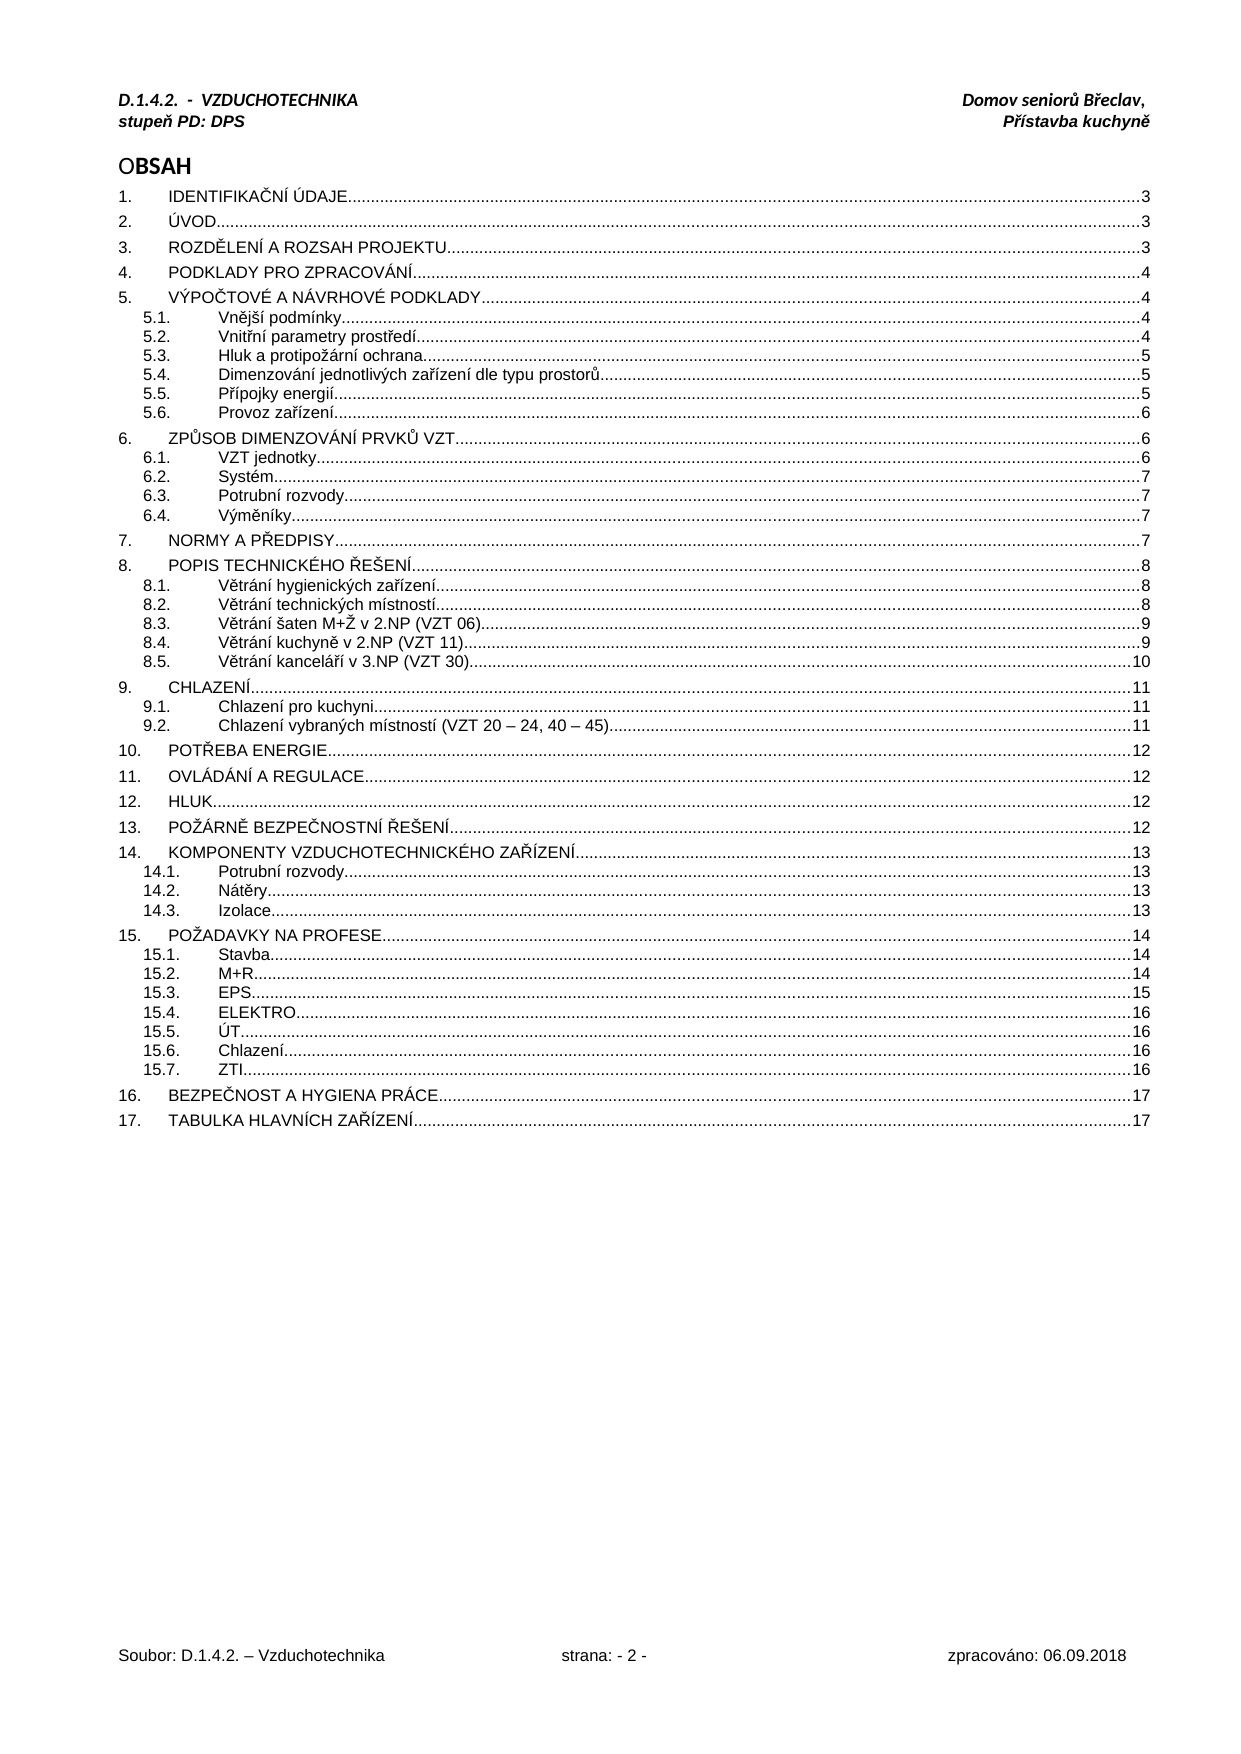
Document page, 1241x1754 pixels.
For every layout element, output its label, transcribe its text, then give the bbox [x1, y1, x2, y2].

text 15.6. Chlazení 16 [143, 1041, 1152, 1060]
text 15. POŽADAVKY NA PROFESE 14 [118, 926, 1152, 945]
text 5.4. Dimenzování jednotlivých zařízení dle typu prostorů 5 [143, 365, 1152, 384]
text 5.5. Přípojky energií 5 [143, 384, 1152, 403]
text 13. POŽÁRNĚ BEZPEČNOSTNÍ ŘEŠENÍ 12 [118, 817, 1152, 837]
text 9. CHLAZENÍ 11 [118, 677, 1152, 697]
text 5.3. Hluk a protipožární ochrana 5 [143, 346, 1152, 365]
text 4. PODKLADY PRO ZPRACOVÁNÍ 4 [118, 263, 1152, 282]
text 15.5. ÚT 16 [143, 1022, 1152, 1041]
text 1. IDENTIFIKAČNÍ ÚDAJE 3 [118, 187, 1152, 206]
text 6. ZPŮSOB DIMENZOVÁNÍ PRVKŮ VZT 6 [118, 429, 1152, 448]
text 9.2. Chlazení vybraných místností (VZT 20 – 24, 40 – 45) 11 [143, 716, 1152, 735]
text 6.3. Potrubní rozvody 7 [143, 486, 1152, 505]
text 5.2. Vnitřní parametry prostředí 4 [143, 327, 1152, 346]
text 17. TABULKA HLAVNÍCH ZAŘÍZENÍ 17 [118, 1111, 1152, 1130]
text 8.1. Větrání hygienických zařízení 8 [143, 575, 1152, 594]
text 8.3. Větrání šaten M+Ž v 2.NP (VZT 06) 9 [143, 614, 1152, 633]
text 9.1. Chlazení pro kuchyni 11 [143, 697, 1152, 716]
text 3. ROZDĚLENÍ A ROZSAH PROJEKTU 3 [118, 237, 1152, 257]
text 14.1. Potrubní rozvody 13 [143, 862, 1152, 881]
text 5. VÝPOČTOVÉ A NÁVRHOVÉ PODKLADY 4 [118, 288, 1152, 307]
text 16. BEZPEČNOST A HYGIENA PRÁCE 17 [118, 1085, 1152, 1104]
text 15.4. ELEKTRO 16 [143, 1002, 1152, 1022]
text 11. OVLÁDÁNÍ A REGULACE 12 [118, 767, 1152, 786]
text 6.2. Systém 7 [143, 467, 1152, 486]
text 8.4. Větrání kuchyně v 2.NP (VZT 11) 9 [143, 633, 1152, 652]
text 14. KOMPONENTY VZDUCHOTECHNICKÉHO ZAŘÍZENÍ 13 [118, 843, 1152, 862]
text 7. NORMY A PŘEDPISY 7 [118, 531, 1152, 550]
text 8. POPIS TECHNICKÉHO ŘEŠENÍ 8 [118, 556, 1152, 575]
text 6.4. Výměníky 7 [143, 505, 1152, 524]
text 10. POTŘEBA ENERGIE 12 [118, 741, 1152, 760]
text 14.3. Izolace 13 [143, 900, 1152, 919]
text 6.1. VZT jednotky 6 [143, 448, 1152, 467]
text 2. ÚVOD 3 [118, 212, 1152, 231]
text 5.1. Vnější podmínky 4 [143, 307, 1152, 327]
text OBSAH [118, 150, 1152, 180]
text 8.2. Větrání technických místností 8 [143, 594, 1152, 614]
text 15.3. EPS 15 [143, 983, 1152, 1002]
text 8.5. Větrání kanceláří v 3.NP (VZT 30) 10 [143, 652, 1152, 671]
text 15.7. ZTI 16 [143, 1060, 1152, 1079]
text 15.1. Stavba 14 [143, 945, 1152, 964]
text 12. HLUK 12 [118, 792, 1152, 811]
text 5.6. Provoz zařízení 6 [143, 403, 1152, 422]
text 15.2. M+R 14 [143, 964, 1152, 983]
text 14.2. Nátěry 13 [143, 881, 1152, 900]
